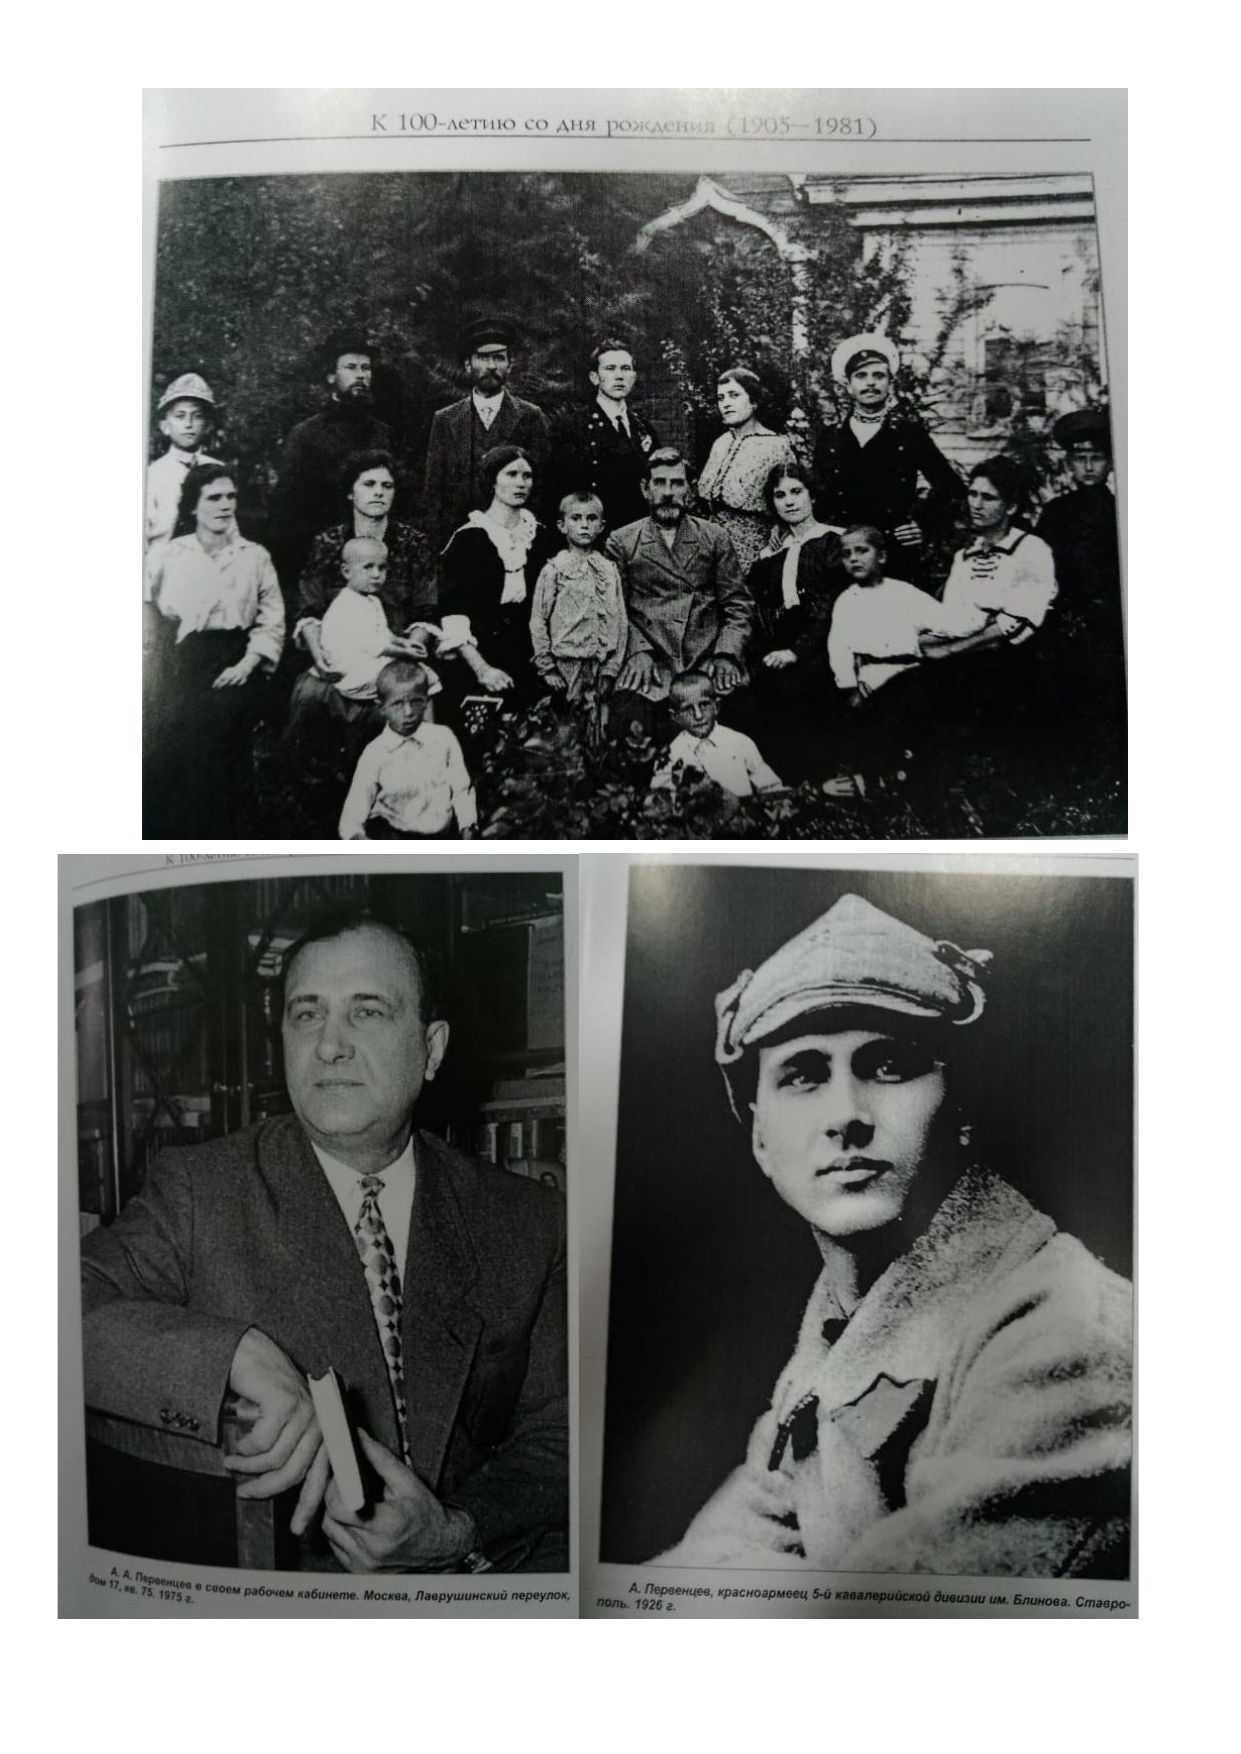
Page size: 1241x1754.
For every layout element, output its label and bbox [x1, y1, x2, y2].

picture [57, 853, 1139, 1619]
picture [142, 88, 1128, 840]
